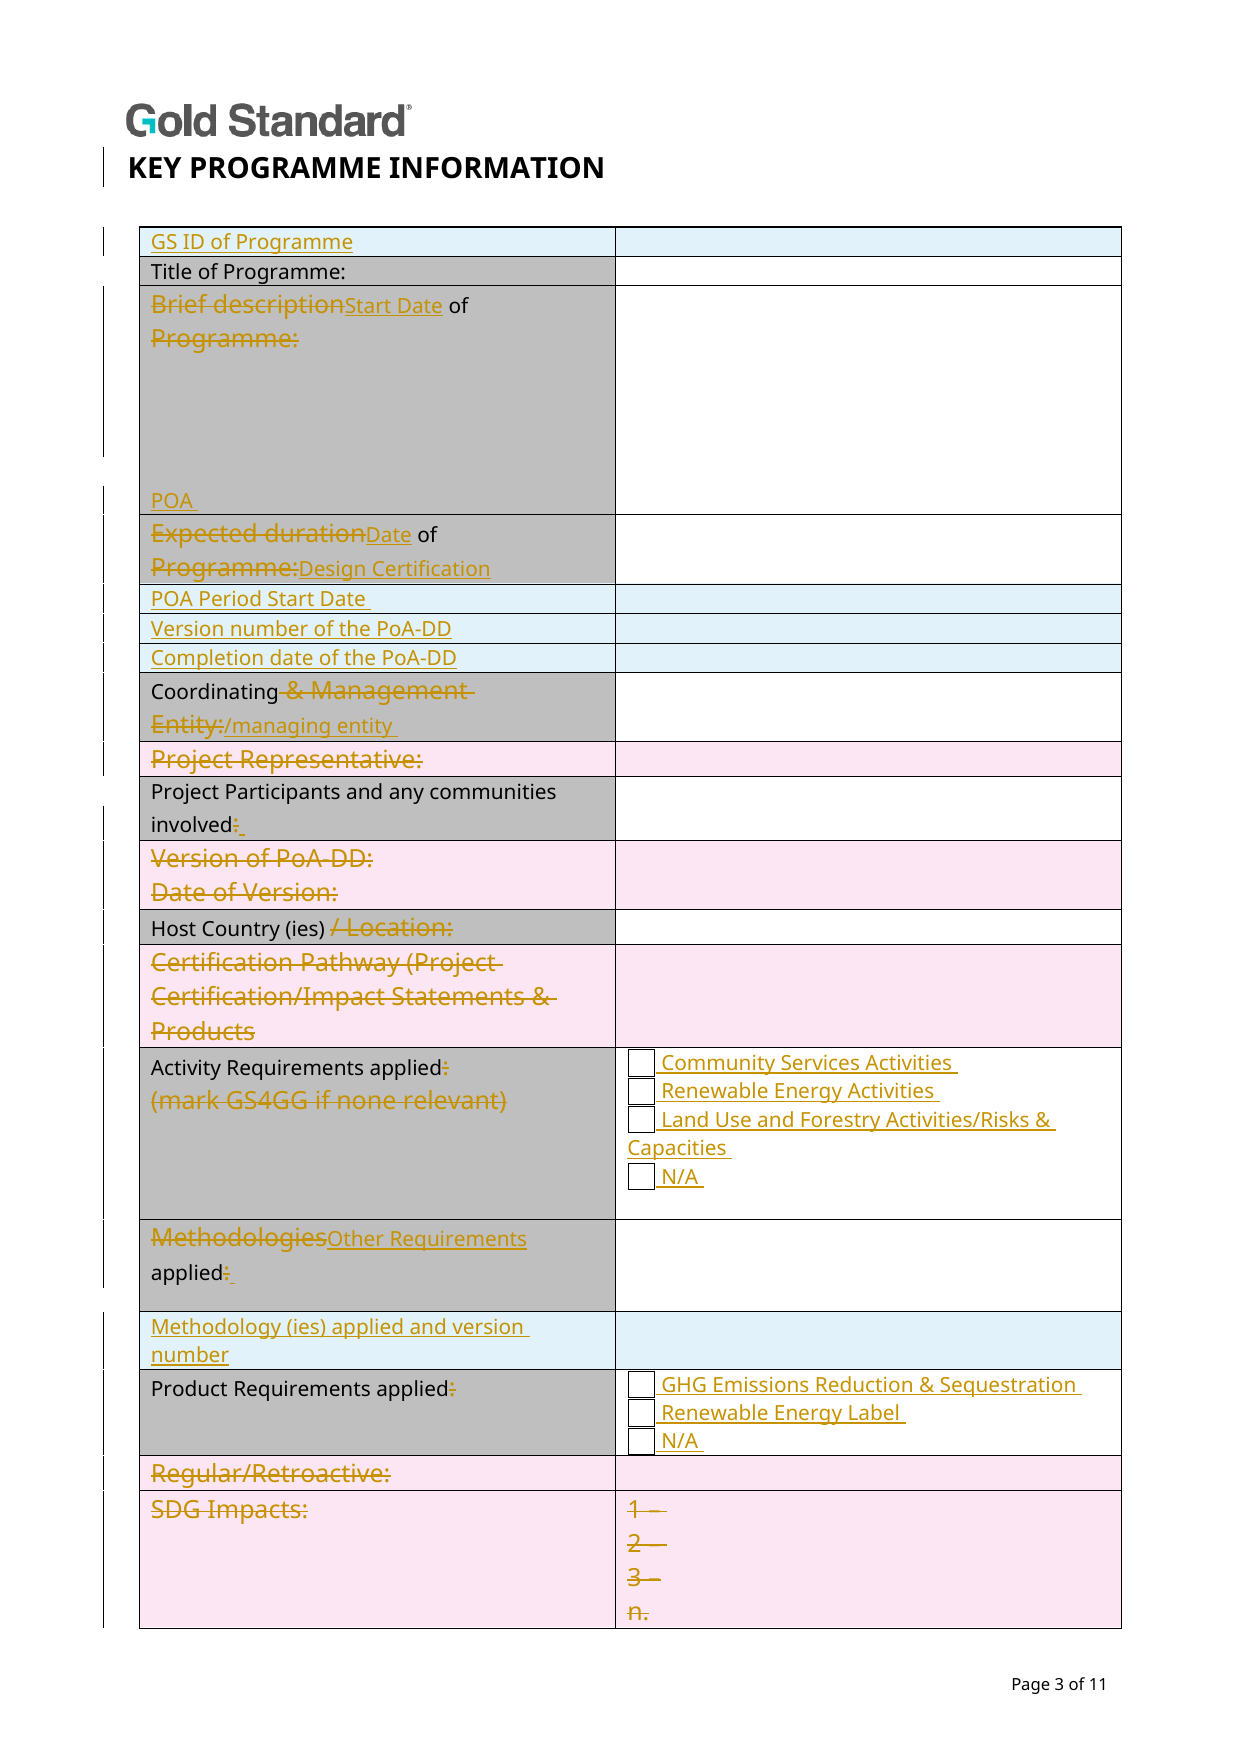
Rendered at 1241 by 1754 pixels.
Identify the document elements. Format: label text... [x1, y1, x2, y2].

table_cell [616, 673, 1121, 741]
table_cell Coordinating [140, 673, 615, 741]
table_cell of [140, 515, 615, 583]
table_cell [616, 910, 1121, 944]
table_cell [616, 257, 1121, 285]
table_cell Project Participants and any communities involved [140, 777, 615, 840]
table_cell Activity Requirements applied [140, 1048, 615, 1219]
table_cell [616, 777, 1121, 840]
picture [118, 88, 419, 147]
table_cell Host Country (ies) [140, 910, 615, 944]
table_cell [616, 1048, 1121, 1219]
table_cell [616, 1220, 1121, 1311]
text KEY PROGRAMME INFORMATION [127, 147, 1122, 187]
table_cell [616, 515, 1121, 583]
table_cell Product Requirements applied [140, 1370, 615, 1455]
table_cell Title of Programme: [140, 257, 615, 285]
table_cell [616, 286, 1121, 514]
table_cell of [140, 286, 615, 514]
table_cell applied [140, 1220, 615, 1311]
table_cell [616, 1370, 1121, 1455]
